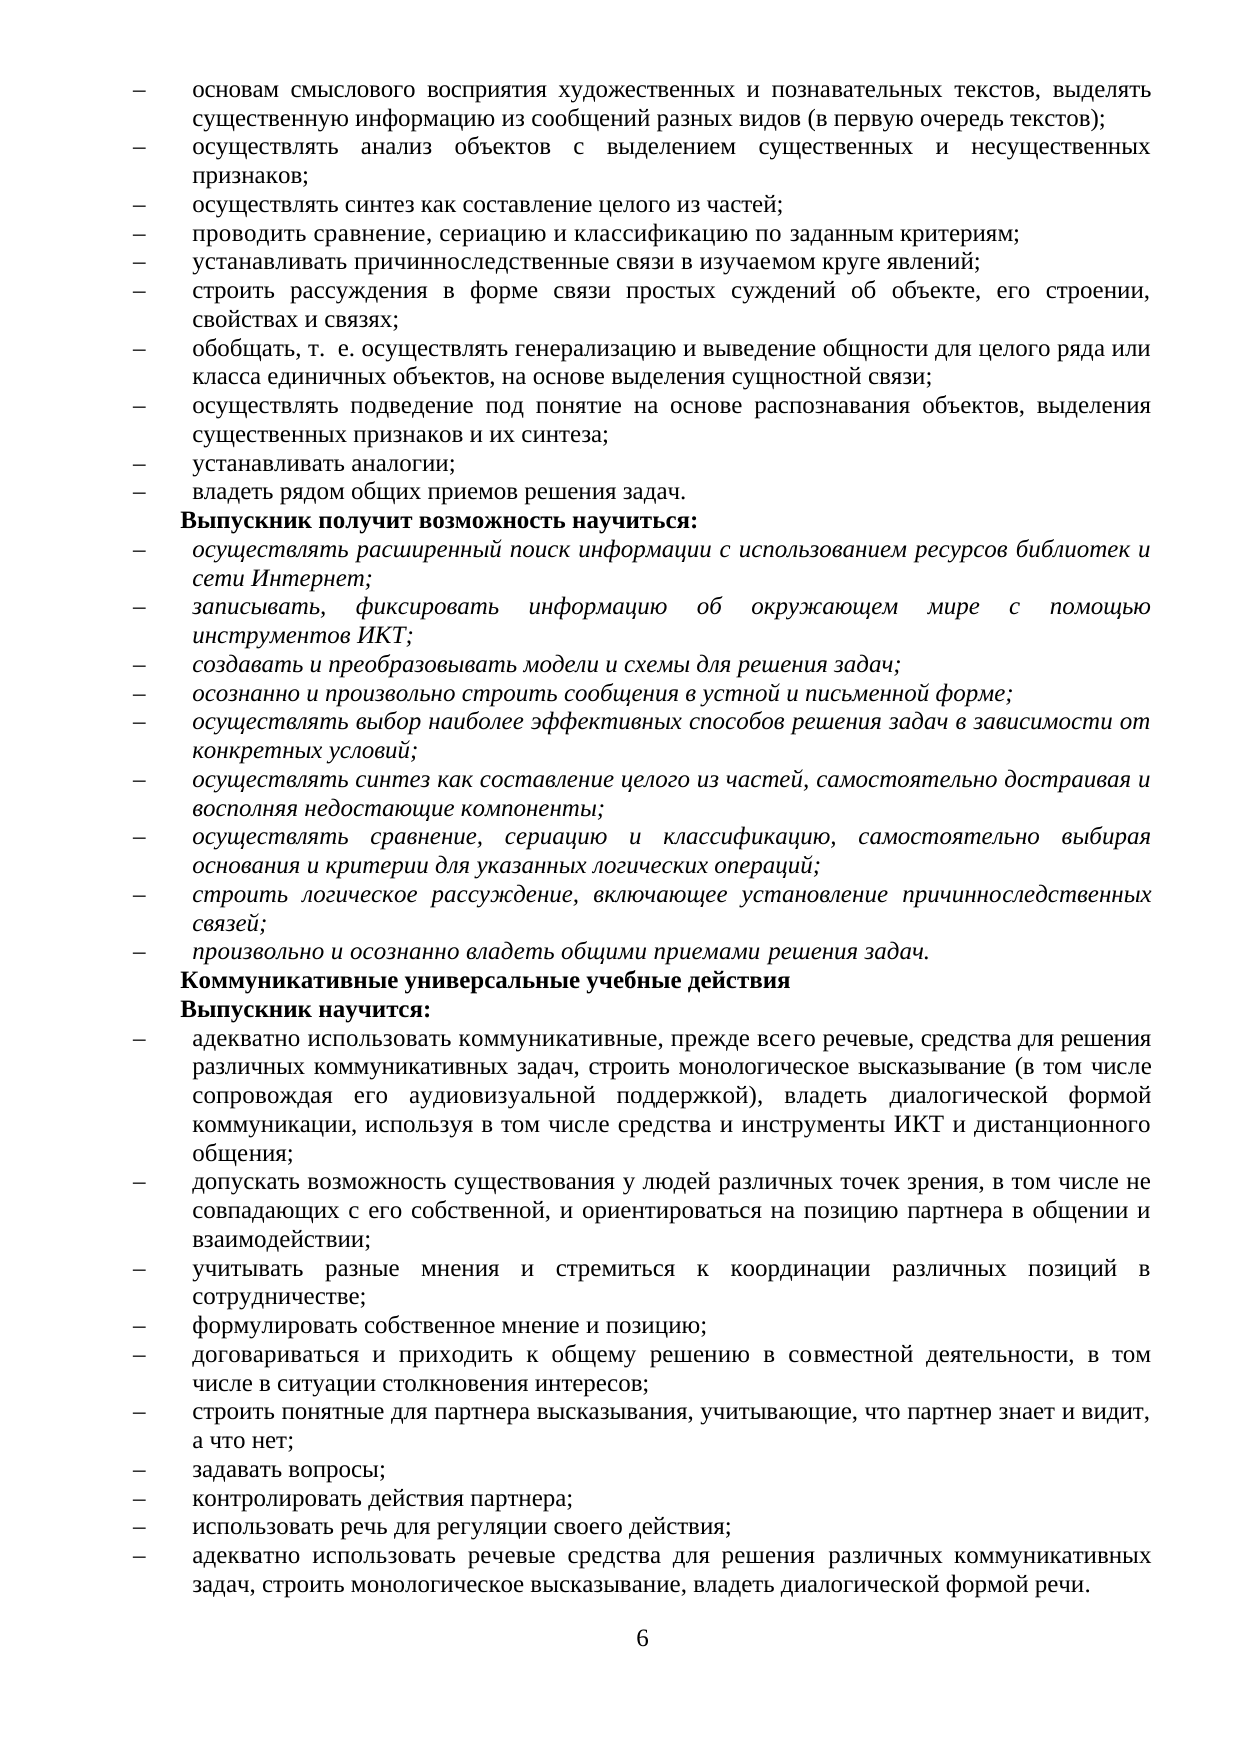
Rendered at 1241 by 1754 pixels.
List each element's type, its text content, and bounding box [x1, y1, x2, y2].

list обобщать, т. е. осуществлять генерализацию и выведение общности для целого ряда или класса единичных объектов, на основе выделения сущностной связи; [133, 333, 1152, 390]
list записывать, фиксировать информацию об окружающем мире с помощью инструментов ИКТ; [133, 591, 1152, 649]
list договариваться и приходить к общему решению в совместной деятельности, в том числе в ситуации столкновения интересов; [133, 1339, 1152, 1396]
list осуществлять синтез как составление целого из частей; [133, 189, 1152, 218]
list строить понятные для партнера высказывания, учитывающие, что партнер знает и видит, а что нет; [133, 1396, 1152, 1454]
list контролировать действия партнера; [133, 1483, 1152, 1511]
list строить рассуждения в форме связи простых суждений об объекте, его строении, свойствах и связях; [133, 275, 1152, 333]
list адекватно использовать речевые средства для решения различных коммуникативных задач, строить монологическое высказывание, владеть диалогической формой речи. [133, 1540, 1152, 1598]
list осуществлять сравнение, сериацию и классификацию, самостоятельно выбирая основания и критерии для указанных логических операций; [133, 821, 1152, 879]
text Коммуникативные универсальные учебные действия [133, 965, 1152, 994]
list осуществлять выбор наиболее эффективных способов решения задач в зависимости от конкретных условий; [133, 706, 1152, 764]
list строить логическое рассуждение, включающее установление причинно­следственных связей; [133, 879, 1152, 936]
list осуществлять анализ объектов с выделением существенных и несущественных признаков; [133, 131, 1152, 189]
list осуществлять расширенный поиск информации с использованием ресурсов библиотек и сети Интернет; [133, 534, 1152, 591]
text Выпускник получит возможность научиться: [133, 505, 1152, 534]
list допускать возможность существования у людей различных точек зрения, в том числе не совпадающих с его собственной, и ориентироваться на позицию партнера в общении и взаимодействии; [133, 1166, 1152, 1253]
list владеть рядом общих приемов решения задач. [133, 476, 1152, 505]
list формулировать собственное мнение и позицию; [133, 1310, 1152, 1339]
list задавать вопросы; [133, 1454, 1152, 1483]
list произвольно и осознанно владеть общими приемами решения задач. [133, 936, 1152, 965]
list устанавливать причинно­следственные связи в изучаемом круге явлений; [133, 246, 1152, 275]
list осознанно и произвольно строить сообщения в устной и письменной форме; [133, 678, 1152, 706]
text Выпускник научится: [133, 994, 1152, 1023]
list основам смыслового восприятия художественных и познавательных текстов, выделять существенную информацию из сообщений разных видов (в первую очередь текстов); [133, 74, 1152, 131]
list создавать и преобразовывать модели и схемы для решения задач; [133, 649, 1152, 678]
list осуществлять подведение под понятие на основе распознавания объектов, выделения существенных признаков и их синтеза; [133, 390, 1152, 448]
list проводить сравнение, сериацию и классификацию по заданным критериям; [133, 218, 1152, 246]
list учитывать разные мнения и стремиться к координации различных позиций в сотрудничестве; [133, 1253, 1152, 1310]
list осуществлять синтез как составление целого из частей, самостоятельно достраивая и восполняя недостающие компоненты; [133, 764, 1152, 821]
list использовать речь для регуляции своего действия; [133, 1511, 1152, 1540]
list устанавливать аналогии; [133, 448, 1152, 476]
list адекватно использовать коммуникативные, прежде всего речевые, средства для решения различных коммуникативных задач, строить монологическое высказывание (в том числе сопровождая его аудиовизуальной поддержкой), владеть диалогической формой коммуникации, используя в том числе средства и инструменты ИКТ и дистанционного общения; [133, 1023, 1152, 1166]
